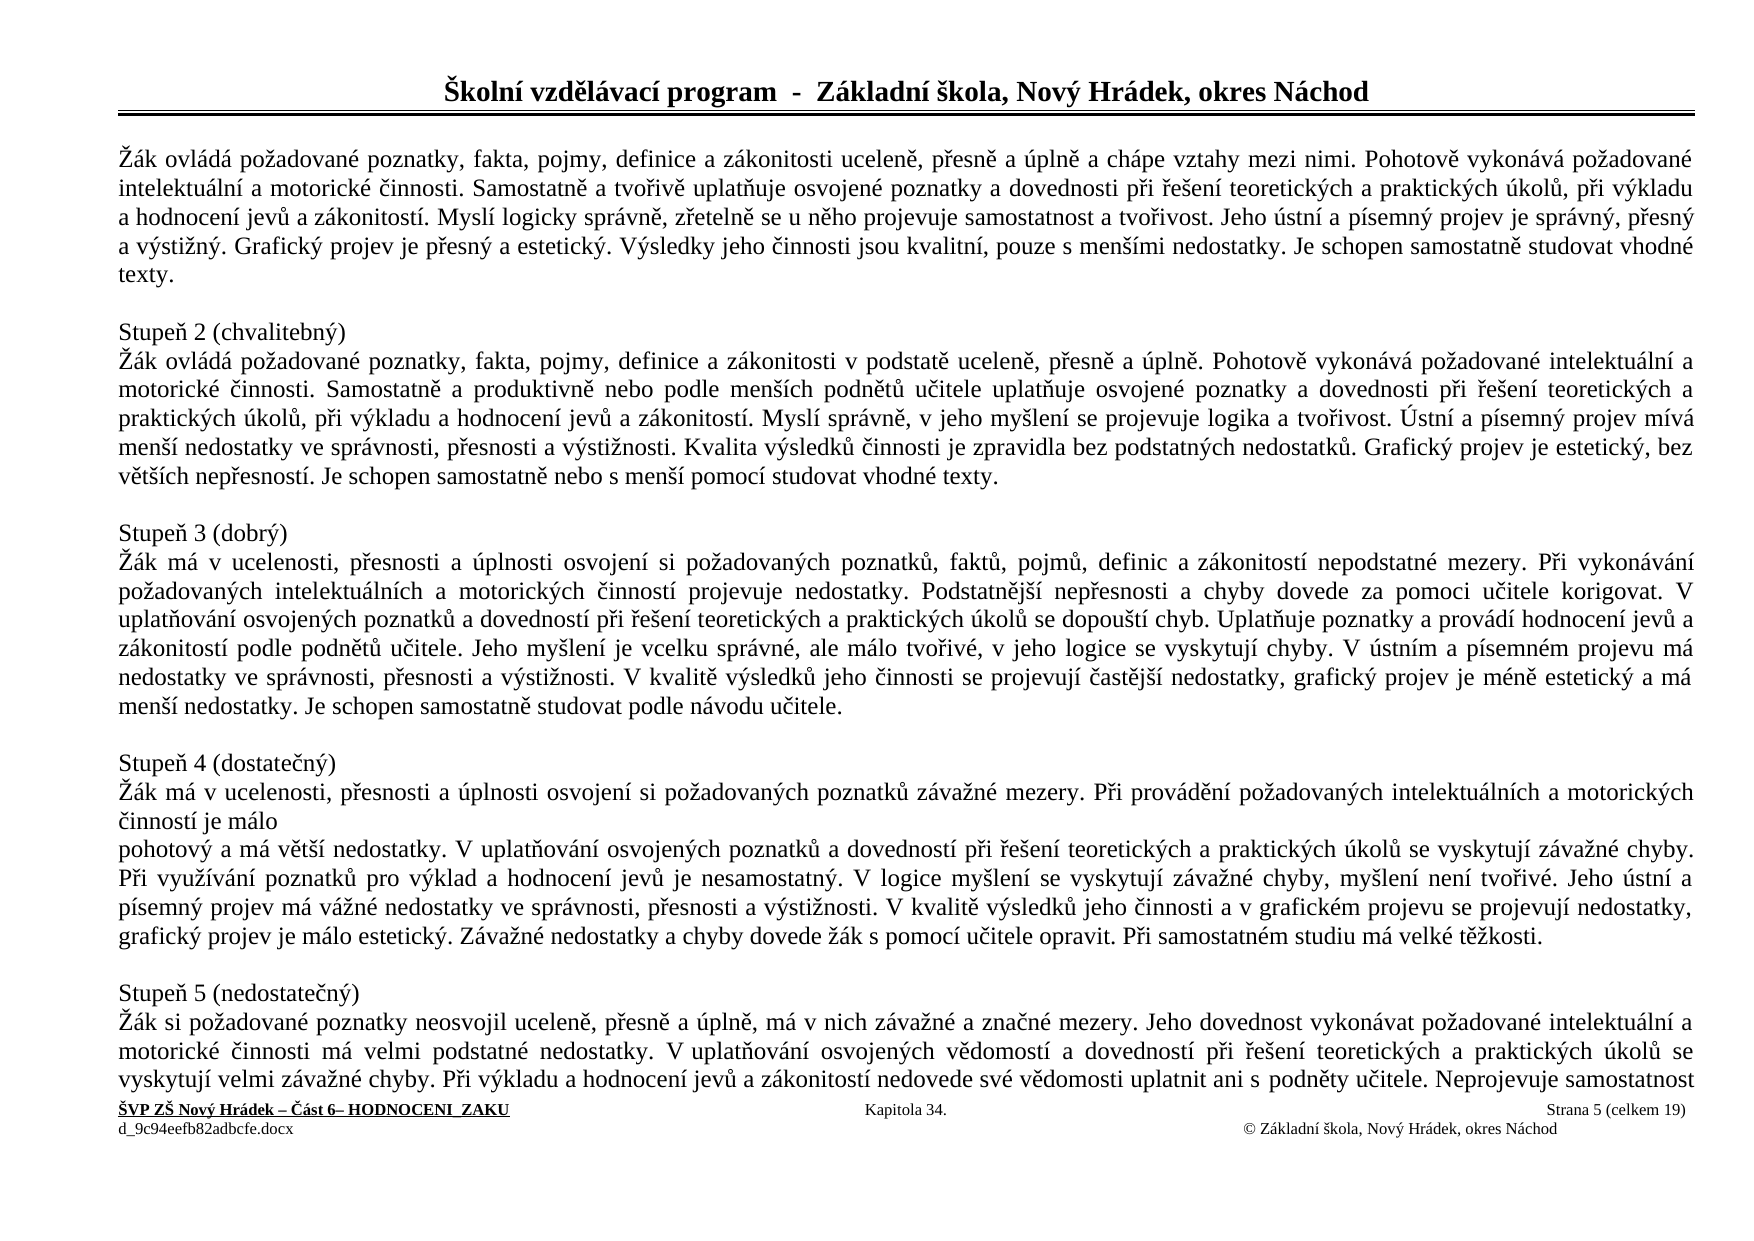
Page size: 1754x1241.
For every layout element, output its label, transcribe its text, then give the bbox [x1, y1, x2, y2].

text Stupeň 4 (dostatečný) [118, 748, 1695, 777]
text Žák ovládá požadované poznatky, fakta, pojmy, definice a zákonitosti uceleně, přesně a úplně a chápe vztahy mezi nimi. Pohotově vykonává požadované intelektuální a motorické činnosti. Samostatně a tvořivě uplatňuje osvojené poznatky a dovednosti při řešení teoretických a praktických úkolů, při výkladu a hodnocení jevů a zákonitostí. Myslí logicky správně, zřetelně se u něho projevuje samostatnost a tvořivost. Jeho ústní a písemný projev je správný, přesný a výstižný. Grafický projev je přesný a estetický. Výsledky jeho činnosti jsou kvalitní, pouze s menšími nedostatky. Je schopen samostatně studovat vhodné texty. [118, 144, 1695, 288]
text Žák má v ucelenosti, přesnosti a úplnosti osvojení si požadovaných poznatků, faktů, pojmů, definic a zákonitostí nepodstatné mezery. Při vykonávání požadovaných intelektuálních a motorických činností projevuje nedostatky. Podstatnější nepřesnosti a chyby dovede za pomoci učitele korigovat. V uplatňování osvojených poznatků a dovedností při řešení teoretických a praktických úkolů se dopouští chyb. Uplatňuje poznatky a provádí hodnocení jevů a zákonitostí podle podnětů učitele. Jeho myšlení je vcelku správné, ale málo tvořivé, v jeho logice se vyskytují chyby. V ústním a písemném projevu má nedostatky ve správnosti, přesnosti a výstižnosti. V kvalitě výsledků jeho činnosti se projevují častější nedostatky, grafický projev je méně estetický a má menší nedostatky. Je schopen samostatně studovat podle návodu učitele. [118, 547, 1695, 719]
text Žák ovládá požadované poznatky, fakta, pojmy, definice a zákonitosti v podstatě uceleně, přesně a úplně. Pohotově vykonává požadované intelektuální a motorické činnosti. Samostatně a produktivně nebo podle menších podnětů učitele uplatňuje osvojené poznatky a dovednosti při řešení teoretických a praktických úkolů, při výkladu a hodnocení jevů a zákonitostí. Myslí správně, v jeho myšlení se projevuje logika a tvořivost. Ústní a písemný projev mívá menší nedostatky ve správnosti, přesnosti a výstižnosti. Kvalita výsledků činnosti je zpravidla bez podstatných nedostatků. Grafický projev je estetický, bez větších nepřesností. Je schopen samostatně nebo s menší pomocí studovat vhodné texty. [118, 346, 1695, 489]
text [118, 1007, 1695, 1093]
text Stupeň 5 (nedostatečný) [118, 978, 1695, 1007]
text Stupeň 3 (dobrý) [118, 518, 1695, 547]
text pohotový a má větší nedostatky. V uplatňování osvojených poznatků a dovedností při řešení teoretických a praktických úkolů se vyskytují závažné chyby. Při využívání poznatků pro výklad a hodnocení jevů je nesamostatný. V logice myšlení se vyskytují závažné chyby, myšlení není tvořivé. Jeho ústní a písemný projev má vážné nedostatky ve správnosti, přesnosti a výstižnosti. V kvalitě výsledků jeho činnosti a v grafickém projevu se projevují nedostatky, grafický projev je málo estetický. Závažné nedostatky a chyby dovede žák s pomocí učitele opravit. Při samostatném studiu má velké těžkosti. [118, 834, 1695, 949]
text Žák má v ucelenosti, přesnosti a úplnosti osvojení si požadovaných poznatků závažné mezery. Při provádění požadovaných intelektuálních a motorických činností je málo [118, 777, 1695, 834]
text Stupeň 2 (chvalitebný) [118, 317, 1695, 346]
